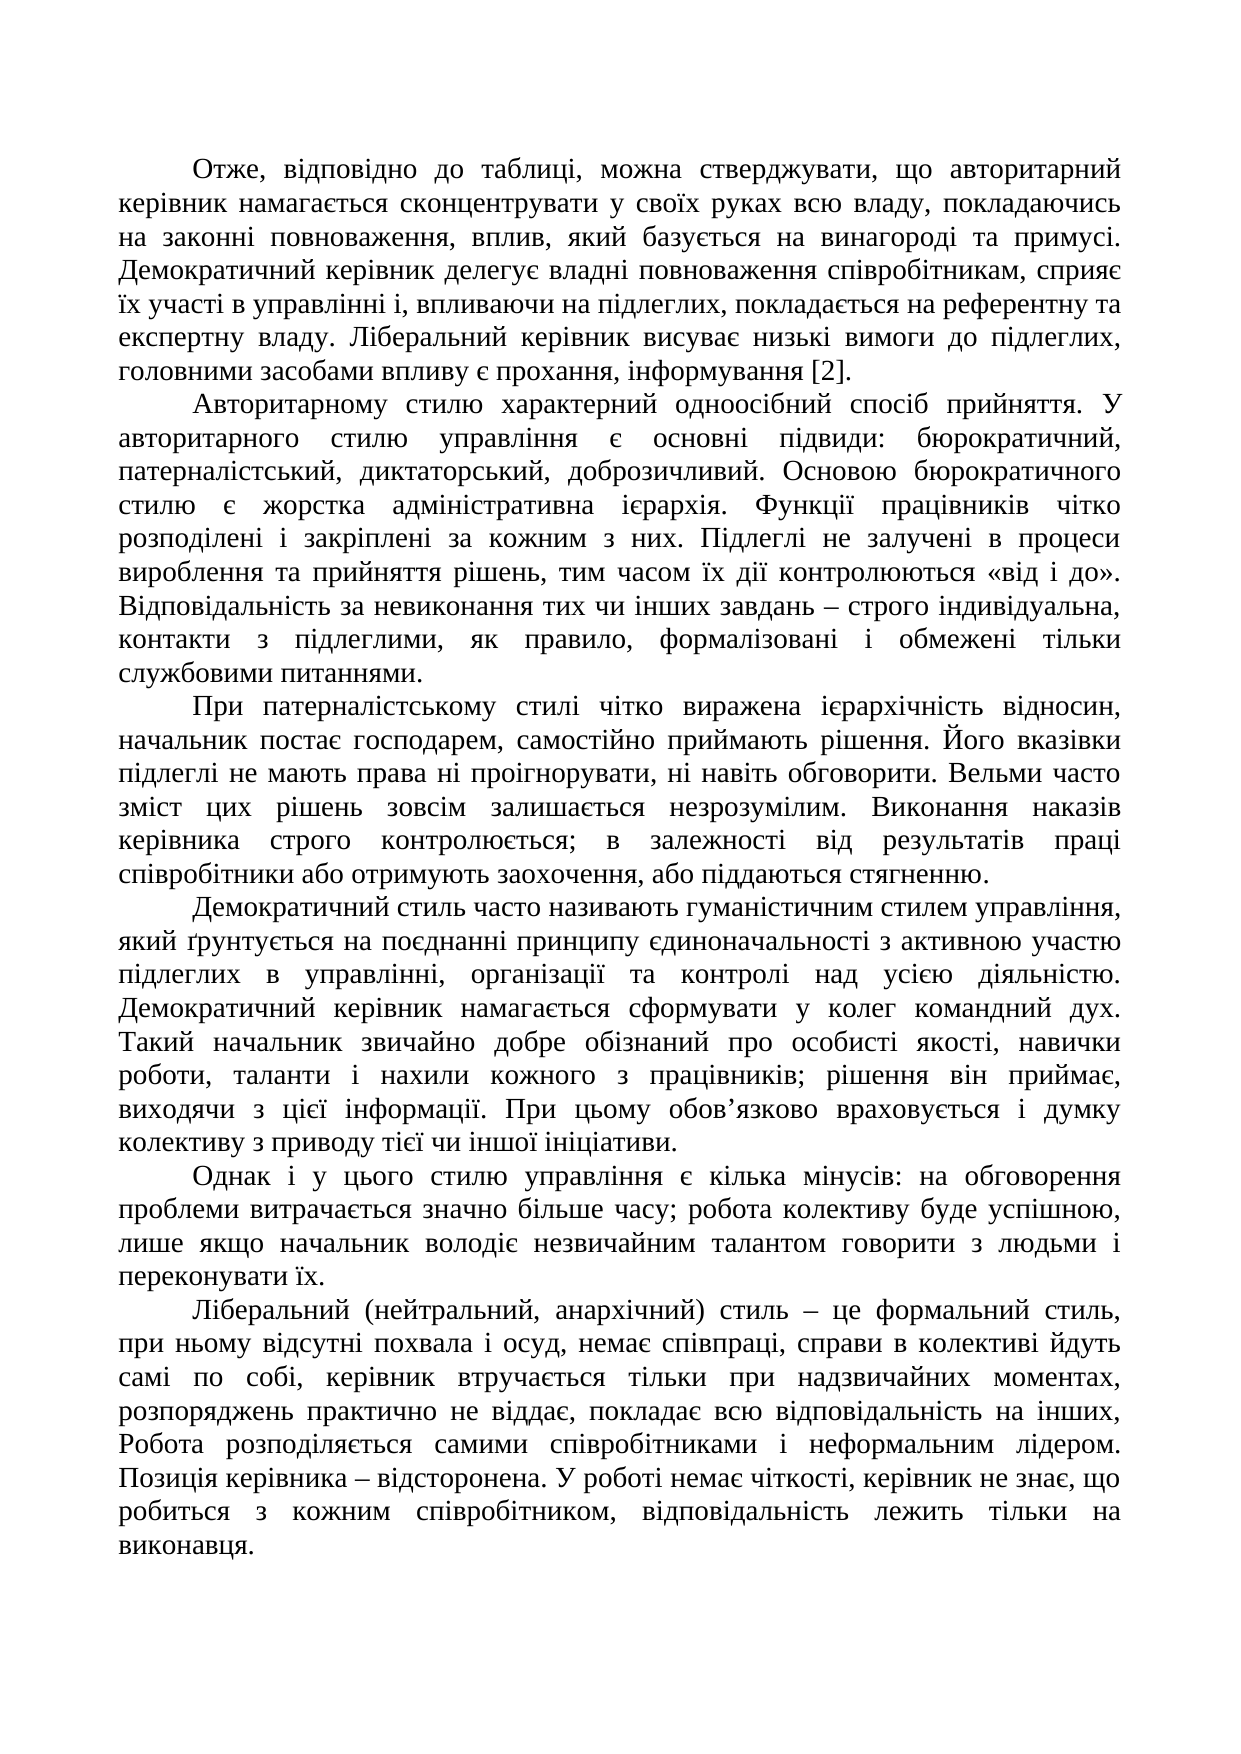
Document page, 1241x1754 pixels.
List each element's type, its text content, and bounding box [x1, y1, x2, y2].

text Однак і у цього стилю управління є кілька мінусів: на обговорення проблеми витрачається значно більше часу; робота колективу буде успішною, лише якщо начальник володіє незвичайним талантом говорити з людьми і переконувати їх. [118, 1158, 1122, 1292]
text Демократичний стиль часто називають гуманістичним стилем управління, який ґрунтується на поєднанні принципу єдиноначальності з активною участю підлеглих в управлінні, організації та контролі над усією діяльністю. Демократичний керівник намагається сформувати у колег командний дух. Такий начальник звичайно добре обізнаний про особисті якості, навички роботи, таланти і нахили кожного з працівників; рішення він приймає, виходячи з цієї інформації. При цьому обов’язково враховується і думку колективу з приводу тієї чи іншої ініціативи. [118, 889, 1122, 1158]
text При патерналістському стилі чітко виражена ієрархічність відносин, начальник постає господарем, самостійно приймають рішення. Його вказівки підлеглі не мають права ні проігнорувати, ні навіть обговорити. Вельми часто зміст цих рішень зовсім залишається незрозумілим. Виконання наказів керівника строго контролюється; в залежності від результатів праці співробітники або отримують заохочення, або піддаються стягненню. [118, 688, 1122, 889]
text Авторитарному стилю характерний одноосібний спосіб прийняття. У авторитарного стилю управління є основні підвиди: бюрократичний, патерналістський, диктаторський, доброзичливий. Основою бюрократичного стилю є жорстка адміністративна ієрархія. Функції працівників чітко розподілені і закріплені за кожним з них. Підлеглі не залучені в процеси вироблення та прийняття рішень, тим часом їх дії контролюються «від і до». Відповідальність за невиконання тих чи інших завдань – строго індивідуальна, контакти з підлеглими, як правило, формалізовані і обмежені тільки службовими питаннями. [118, 386, 1122, 688]
text Отже, відповідно до таблиці, можна стверджувати, що авторитарний керівник намагається сконцентрувати у своїх руках всю владу, покладаючись на законні повноваження, вплив, який базується на винагороді та примусі. Демократичний керівник делегує владні повноваження співробітникам, сприяє їх участі в управлінні і, впливаючи на підлеглих, покладається на референтну та експертну владу. Ліберальний керівник висуває низькі вимоги до підлеглих, головними засобами впливу є прохання, інформування [2]. [118, 152, 1122, 386]
text Ліберальний (нейтральний, анархічний) стиль – це формальний стиль, при ньому відсутні похвала і осуд, немає співпраці, справи в колективі йдуть самі по собі, керівник втручається тільки при надзвичайних моментах, розпоряджень практично не віддає, покладає всю відповідальність на інших, Робота розподіляється самими співробітниками і неформальним лідером. Позиція керівника – відсторонена. У роботі немає чіткості, керівник не знає, що робиться з кожним співробітником, відповідальність лежить тільки на виконавця. [118, 1292, 1122, 1560]
